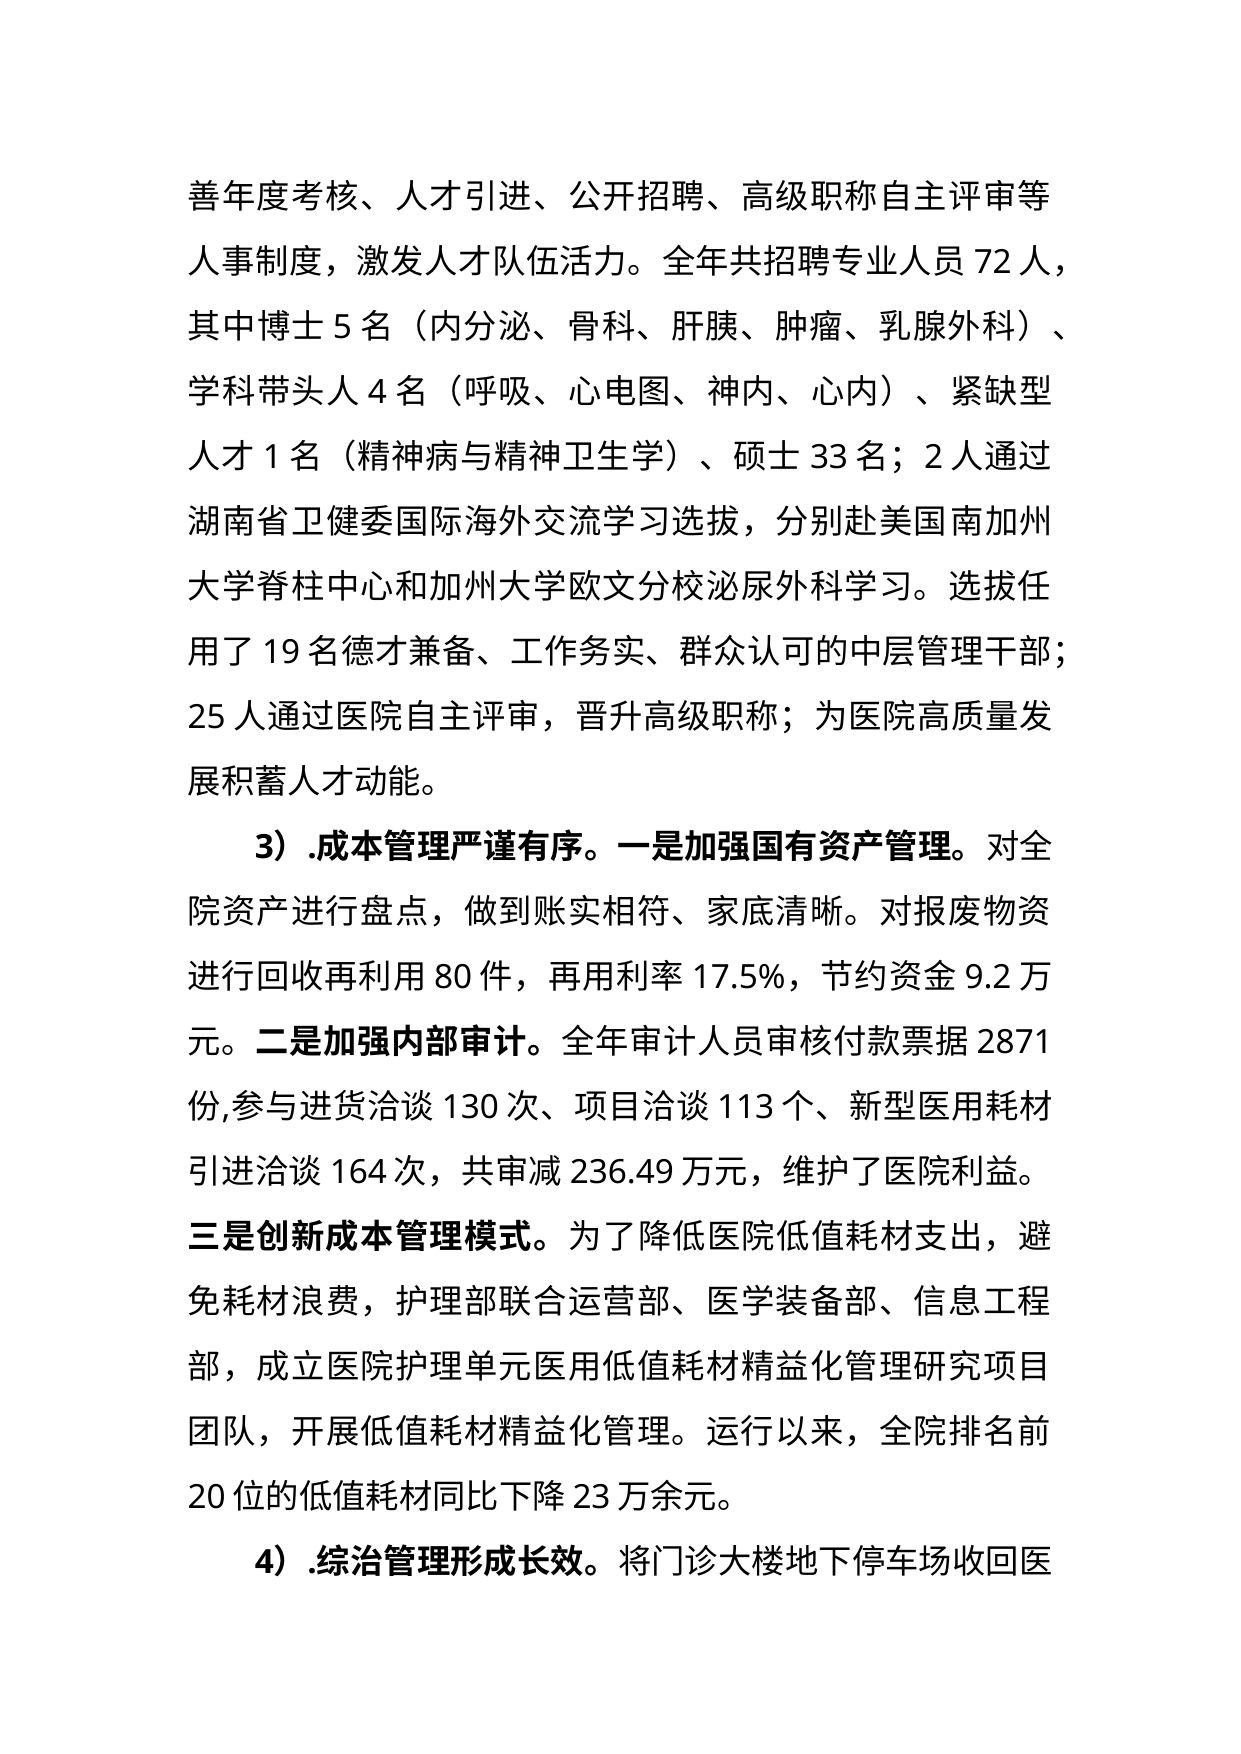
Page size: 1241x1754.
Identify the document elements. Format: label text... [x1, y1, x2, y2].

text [187, 162, 1053, 812]
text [187, 1527, 1053, 1592]
text 3）.成本管理严谨有序。一是加强国有资产管理。对全院资产进行盘点，做到账实相符、家底清晰。对报废物资进行回收再利用80件，再用利率17.5%，节约资金9.2万元。二是加强内部审计。全年审计人员审核付款票据2871份,参与进货洽谈130次、项目洽谈113个、新型医用耗材引进洽谈164次，共审减236.49万元，维护了医院利益。三是创新成本管理模式。为了降低医院低值耗材支出，避免耗材浪费，护理部联合运营部、医学装备部、信息工程部，成立医院护理单元医用低值耗材精益化管理研究项目团队，开展低值耗材精益化管理。运行以来，全院排名前20位的低值耗材同比下降23万余元。 [187, 812, 1053, 1527]
